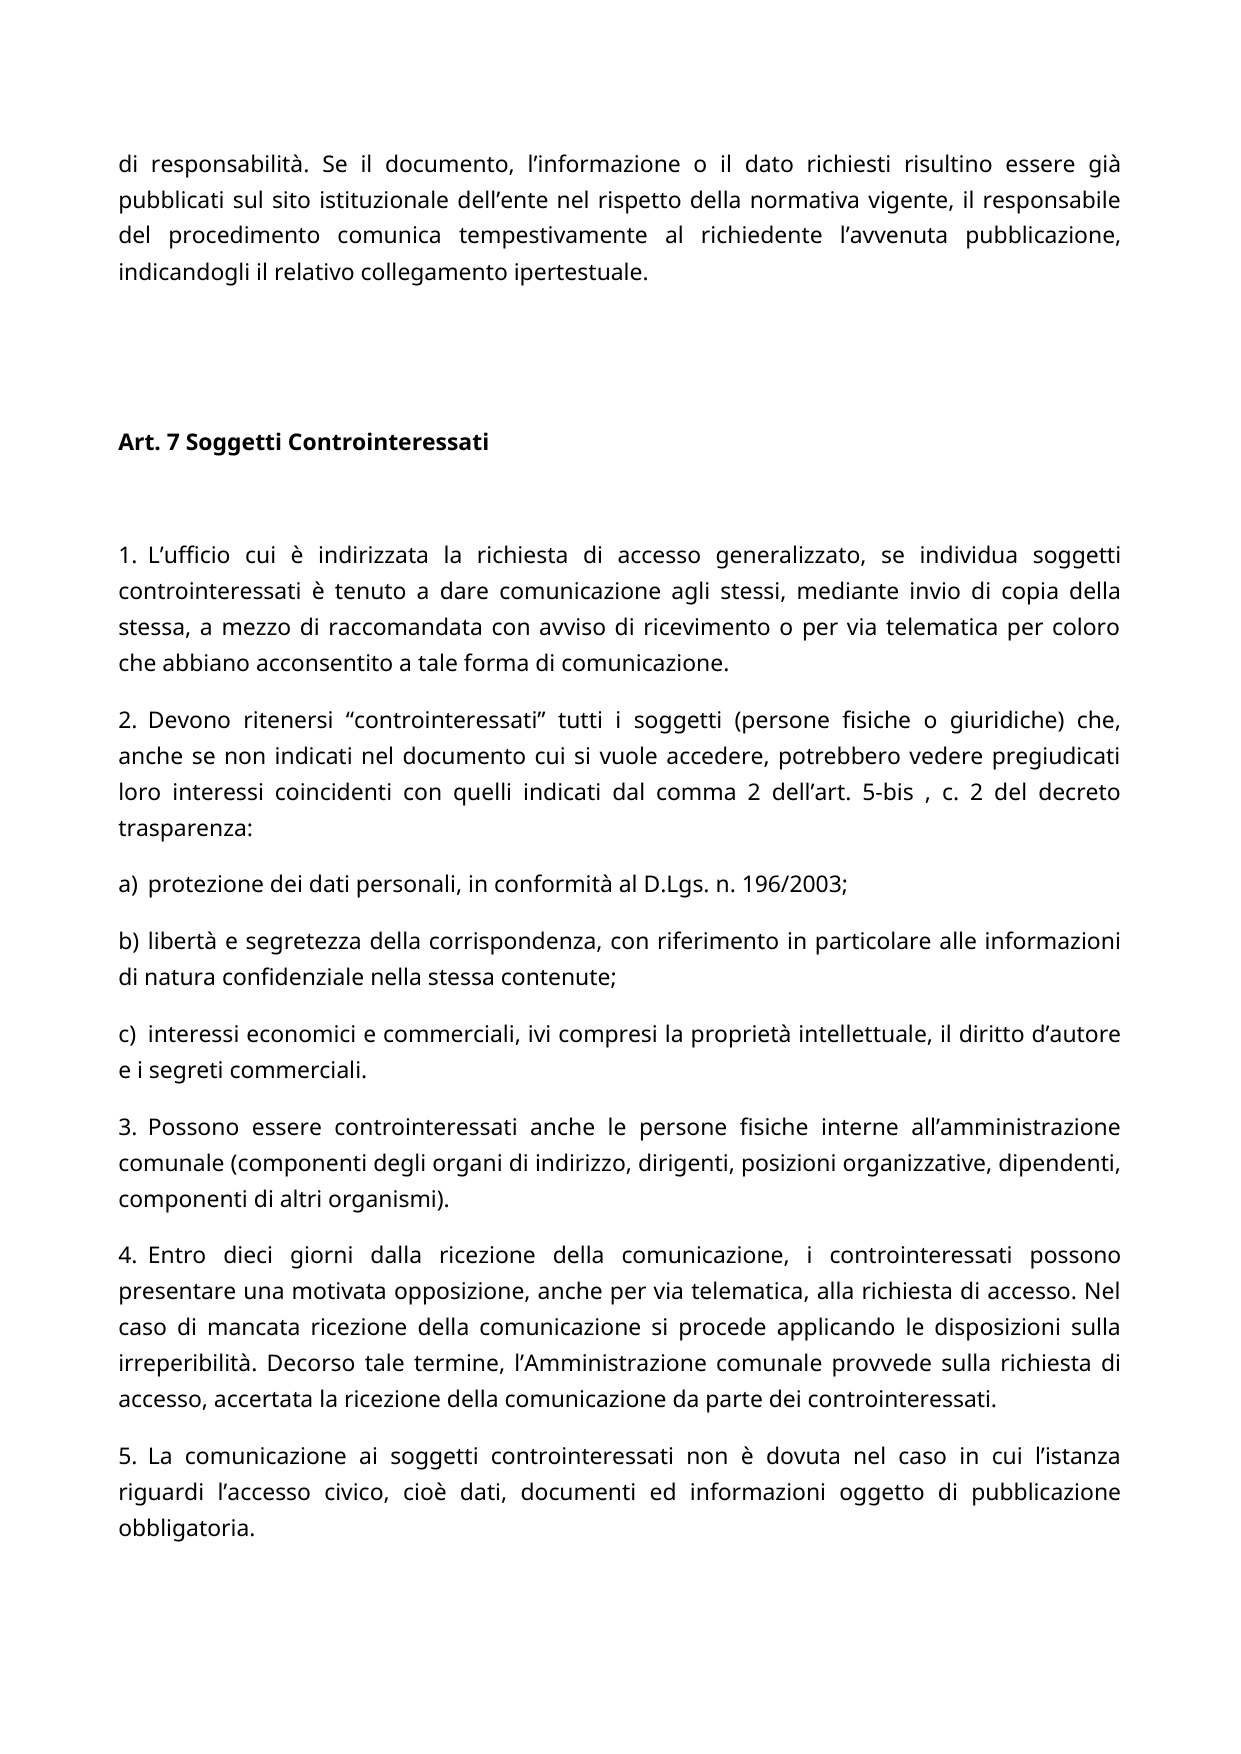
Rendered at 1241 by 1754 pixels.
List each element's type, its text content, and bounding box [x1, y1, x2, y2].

text 5. La comunicazione ai soggetti controinteressati non è dovuta nel caso in cui l’istanza riguardi l’accesso civico, cioè dati, documenti ed informazioni oggetto di pubblicazione obbligatoria. [118, 1440, 1122, 1543]
text 4. Entro dieci giorni dalla ricezione della comunicazione, i controinteressati possono presentare una motivata opposizione, anche per via telematica, alla richiesta di accesso. Nel caso di mancata ricezione della comunicazione si procede applicando le disposizioni sulla irreperibilità. Decorso tale termine, l’Amministrazione comunale provvede sulla richiesta di accesso, accertata la ricezione della comunicazione da parte dei controinteressati. [118, 1239, 1122, 1414]
text 1. L’ufficio cui è indirizzata la richiesta di accesso generalizzato, se individua soggetti controinteressati è tenuto a dare comunicazione agli stessi, mediante invio di copia della stessa, a mezzo di raccomandata con avviso di ricevimento o per via telematica per coloro che abbiano acconsentito a tale forma di comunicazione. [118, 539, 1122, 678]
text c) interessi economici e commerciali, ivi compresi la proprietà intellettuale, il diritto d’autore e i segreti commerciali. [118, 1018, 1122, 1085]
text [118, 148, 1122, 287]
text Art. 7 Soggetti Controinteressati [118, 426, 1122, 457]
text 3. Possono essere controinteressati anche le persone fisiche interne all’amministrazione comunale (componenti degli organi di indirizzo, dirigenti, posizioni organizzative, dipendenti, componenti di altri organismi). [118, 1111, 1122, 1214]
text 2. Devono ritenersi “controinteressati” tutti i soggetti (persone fisiche o giuridiche) che, anche se non indicati nel documento cui si vuole accedere, potrebbero vedere pregiudicati loro interessi coincidenti con quelli indicati dal comma 2 dell’art. 5-bis , c. 2 del decreto trasparenza: [118, 704, 1122, 843]
text a) protezione dei dati personali, in conformità al D.Lgs. n. 196/2003; [118, 868, 1122, 900]
text b) libertà e segretezza della corrispondenza, con riferimento in particolare alle informazioni di natura confidenziale nella stessa contenute; [118, 925, 1122, 992]
